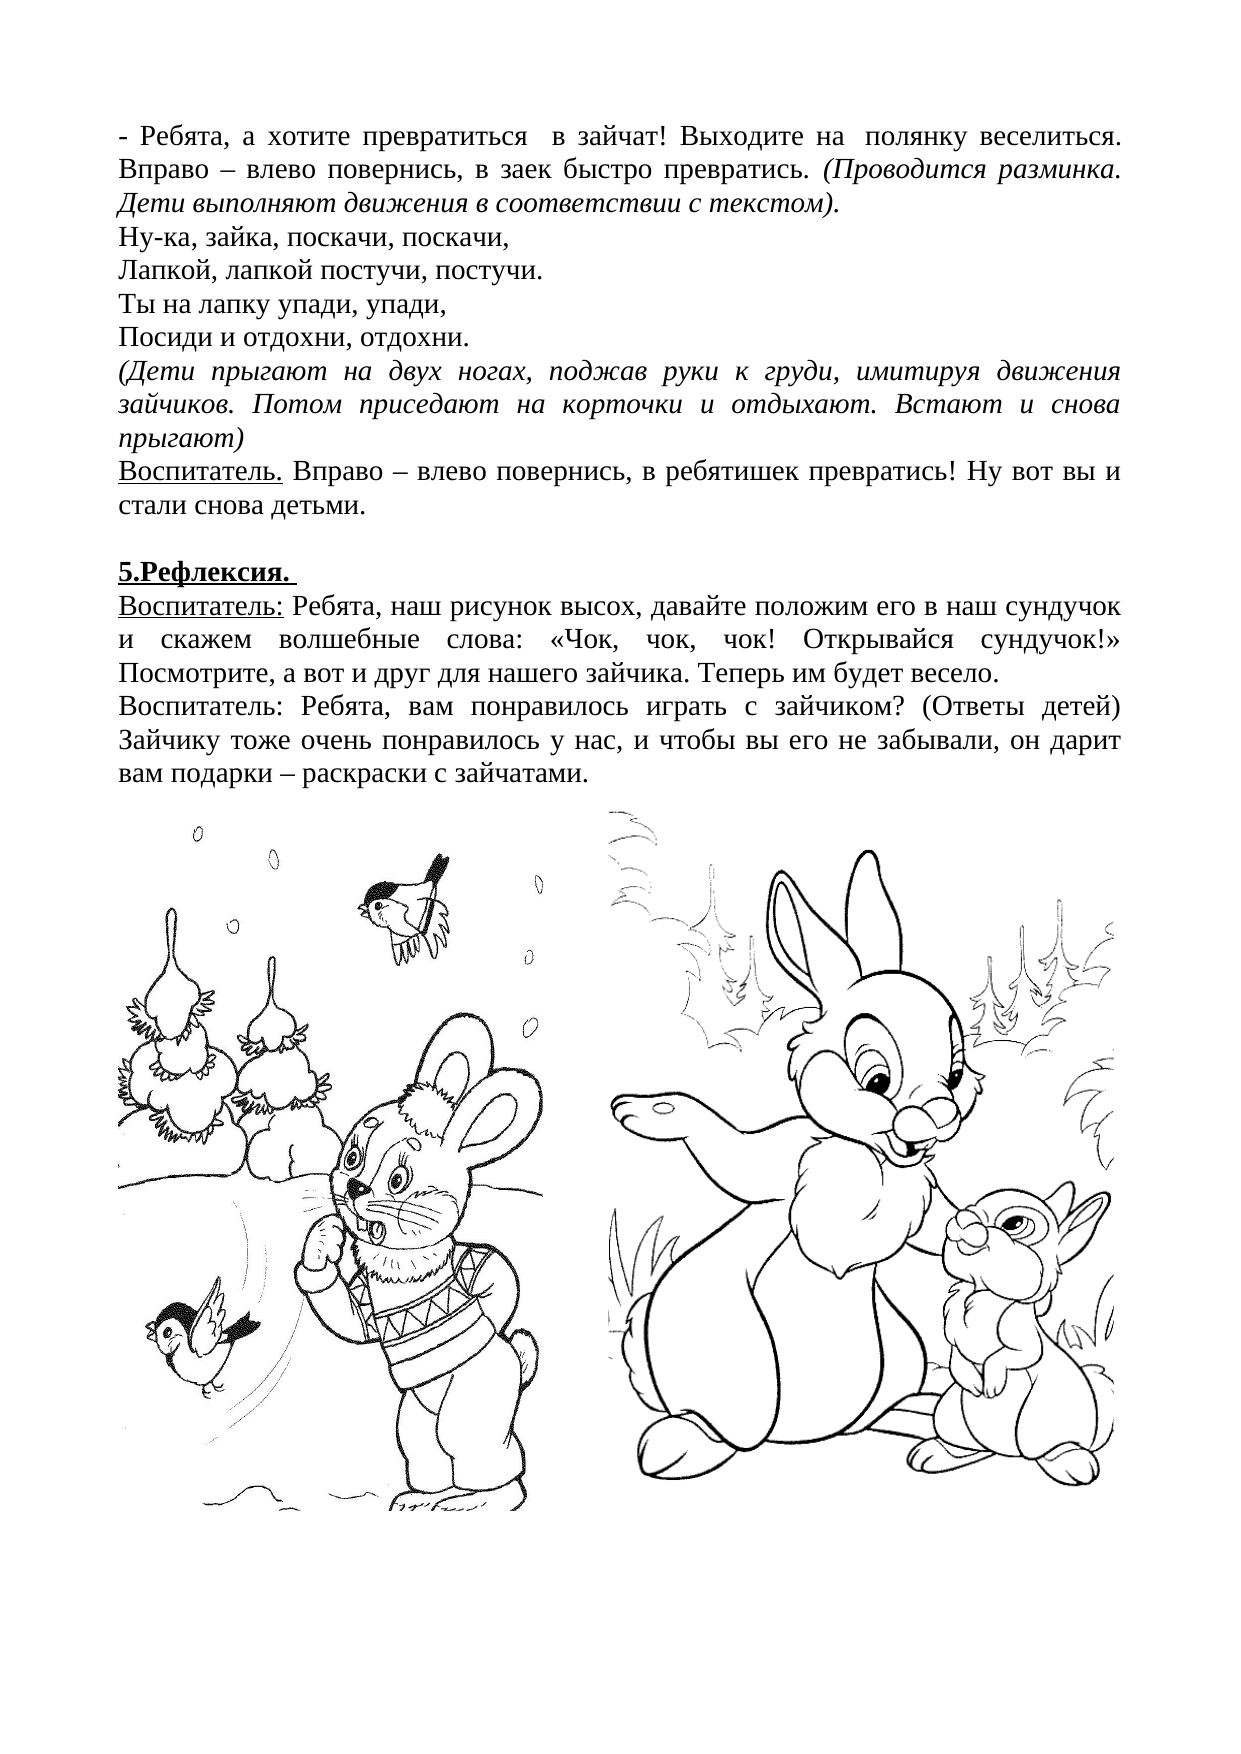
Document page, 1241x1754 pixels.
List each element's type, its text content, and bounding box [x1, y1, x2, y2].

text Ты на лапку упади, упади, [118, 286, 1122, 319]
text Ну-ка, зайка, поскачи, поскачи, [118, 219, 1122, 252]
text Посиди и отдохни, отдохни. [118, 319, 1122, 353]
text Лапкой, лапкой постучи, постучи. [118, 252, 1122, 286]
text Воспитатель. Вправо – влево повернись, в ребятишек превратись! Ну вот вы и стали снова детьми. [118, 453, 1122, 521]
text - Ребята, а хотите превратиться в зайчат! Выходите на полянку веселиться. Вправо – влево повернись, в заек быстро превратись. (Проводится разминка. Дети выполняют движения в соответствии с текстом). [118, 118, 1122, 219]
text (Дети прыгают на двух ногах, поджав руки к груди, имитируя движения зайчиков. Потом приседают на корточки и отдыхают. Встают и снова прыгают) [118, 353, 1122, 453]
text 5.Рефлексия. [118, 554, 1122, 588]
text Воспитатель: Ребята, наш рисунок высох, давайте положим его в наш сундучок и скажем волшебные слова: «Чок, чок, чок! Открывайся сундучок!» Посмотрите, а вот и друг для нашего зайчика. Теперь им будет весело. [118, 588, 1122, 688]
picture [118, 807, 543, 1511]
text Воспитатель: Ребята, вам понравилось играть с зайчиком? (Ответы детей) Зайчику тоже очень понравилось у нас, и чтобы вы его не забывали, он дарит вам подарки – раскраски с зайчатами. [118, 688, 1122, 789]
picture [608, 788, 1114, 1511]
